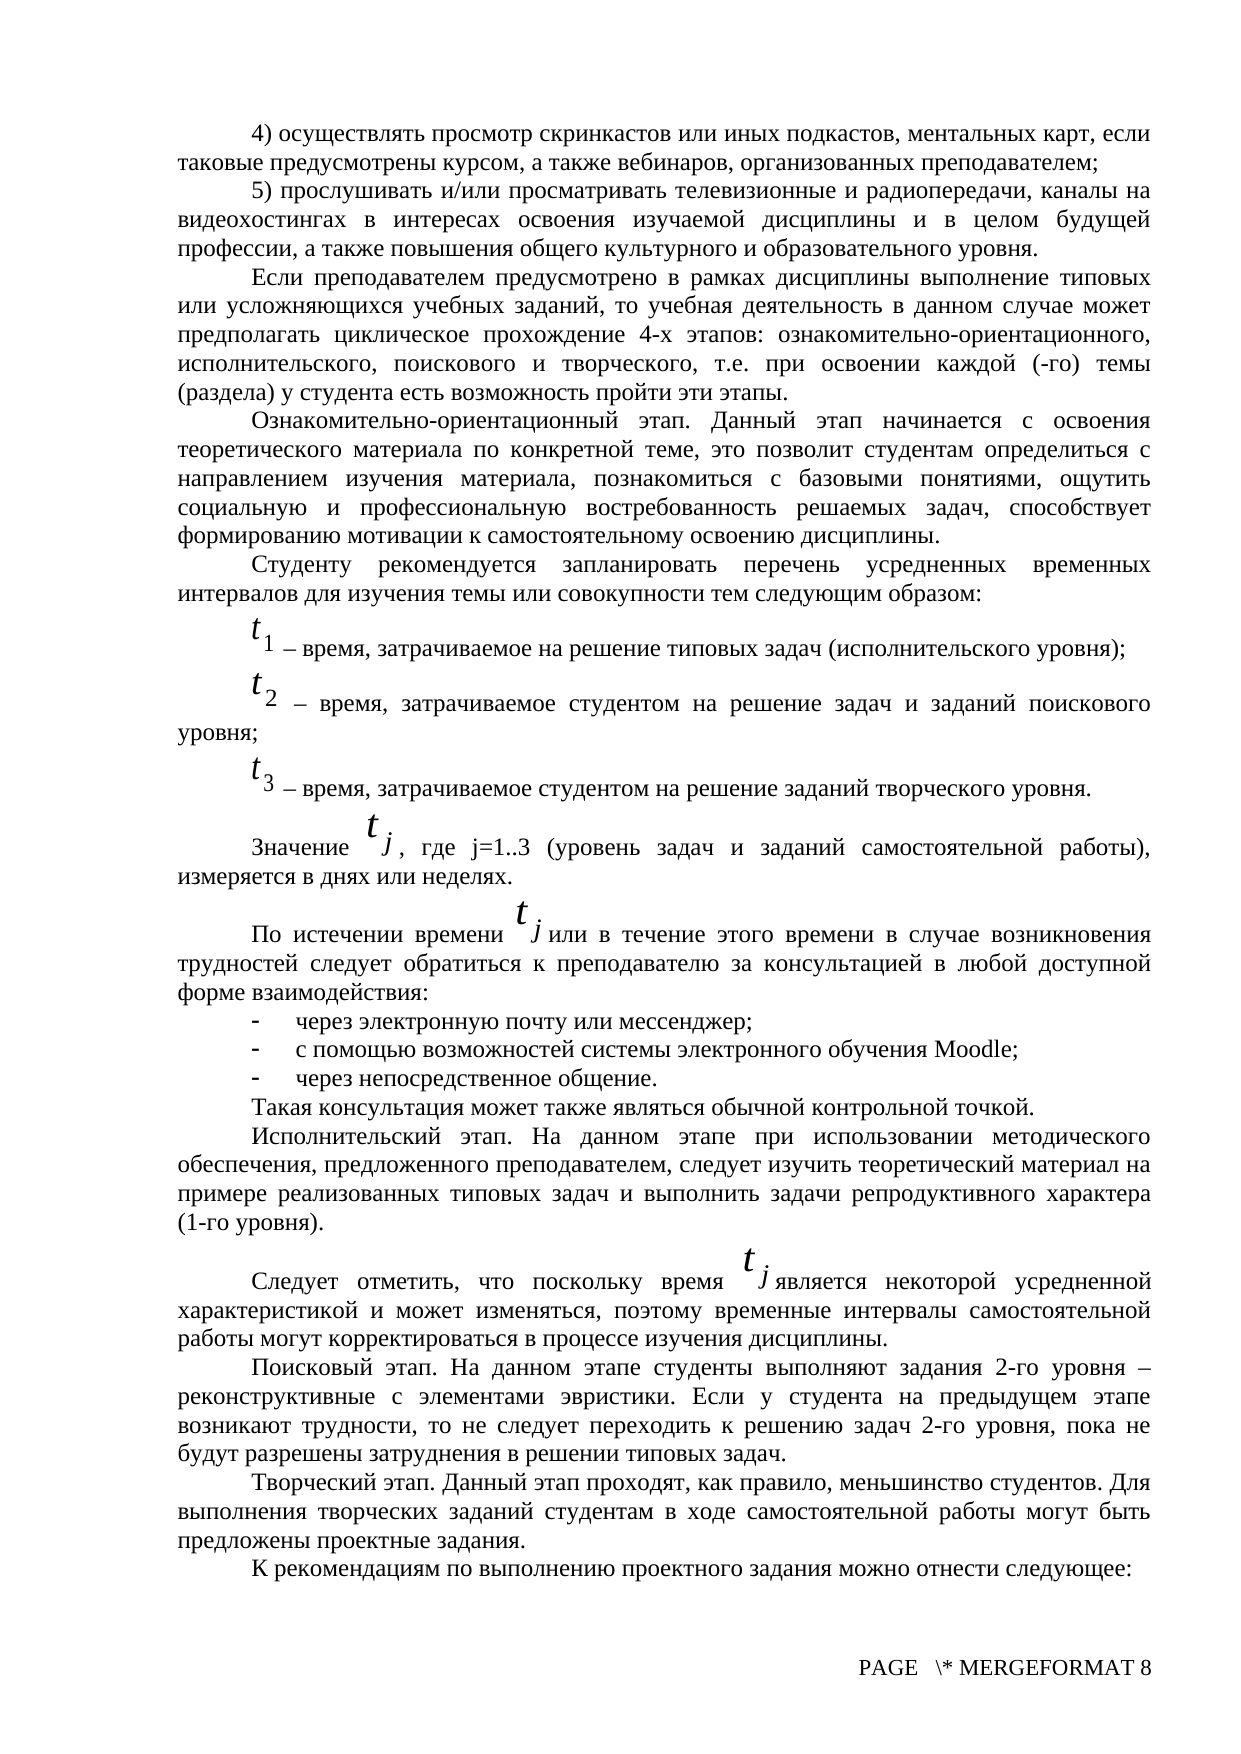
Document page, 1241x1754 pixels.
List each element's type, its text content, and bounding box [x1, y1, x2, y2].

text 4) осуществлять просмотр скринкастов или иных подкастов, ментальных карт, если таковые предусмотрены курсом, а также вебинаров, организованных преподавателем; [177, 118, 1152, 176]
text 5) прослушивать и/или просматривать телевизионные и радиопередачи, каналы на видеохостингах в интересах освоения изучаемой дисциплины и в целом будущей профессии, а также повышения общего культурного и образовательного уровня. [177, 176, 1152, 262]
text К рекомендациям по выполнению проектного задания можно отнести следующее: [177, 1553, 1152, 1582]
text Исполнительский этап. На данном этапе при использовании методического обеспечения, предложенного преподавателем, следует изучить теоретический материал на примере реализованных типовых задач и выполнить задачи репродуктивного характера (1-го уровня). [177, 1121, 1152, 1236]
text Поисковый этап. На данном этапе студенты выполняют задания 2-го уровня – реконструктивные с элементами эвристики. Если у студента на предыдущем этапе возникают трудности, то не следует переходить к решению задач 2-го уровня, пока не будут разрешены затруднения в решении типовых задач. [177, 1352, 1152, 1467]
list через электронную почту или мессенджер; [177, 1006, 1152, 1034]
text Ознакомительно-ориентационный этап. Данный этап начинается с освоения теоретического материала по конкретной теме, это позволит студентам определиться с направлением изучения материала, познакомиться с базовыми понятиями, ощутить социальную и профессиональную востребованность решаемых задач, способствует формированию мотивации к самостоятельному освоению дисциплины. [177, 406, 1152, 549]
text – время, затрачиваемое студентом на решение заданий творческого уровня. [177, 746, 1152, 802]
text – время, затрачиваемое студентом на решение задач и заданий поискового уровня; [177, 662, 1152, 746]
list через непосредственное общение. [177, 1063, 1152, 1092]
text Такая консультация может также являться обычной контрольной точкой. [177, 1092, 1152, 1121]
text Следует отметить, что поскольку время является некоторой усредненной характеристикой и может изменяться, поэтому временные интервалы самостоятельной работы могут корректироваться в процессе изучения дисциплины. [177, 1236, 1152, 1352]
text Значение , где j=1..3 (уровень задач и заданий самостоятельной работы), измеряется в днях или неделях. [177, 802, 1152, 889]
text Если преподавателем предусмотрено в рамках дисциплины выполнение типовых или усложняющихся учебных заданий, то учебная деятельность в данном случае может предполагать циклическое прохождение 4-х этапов: ознакомительно-ориентационного, исполнительского, поискового и творческого, т.е. при освоении каждой (-го) темы (раздела) у студента есть возможность пройти эти этапы. [177, 262, 1152, 406]
list с помощью возможностей системы электронного обучения Moodle; [177, 1034, 1152, 1063]
text Студенту рекомендуется запланировать перечень усредненных временных интервалов для изучения темы или совокупности тем следующим образом: [177, 549, 1152, 607]
text – время, затрачиваемое на решение типовых задач (исполнительского уровня); [177, 607, 1152, 662]
text По истечении времени или в течение этого времени в случае возникновения трудностей следует обратиться к преподавателю за консультацией в любой доступной форме взаимодействия: [177, 889, 1152, 1006]
text Творческий этап. Данный этап проходят, как правило, меньшинство студентов. Для выполнения творческих заданий студентам в ходе самостоятельной работы могут быть предложены проектные задания. [177, 1467, 1152, 1553]
